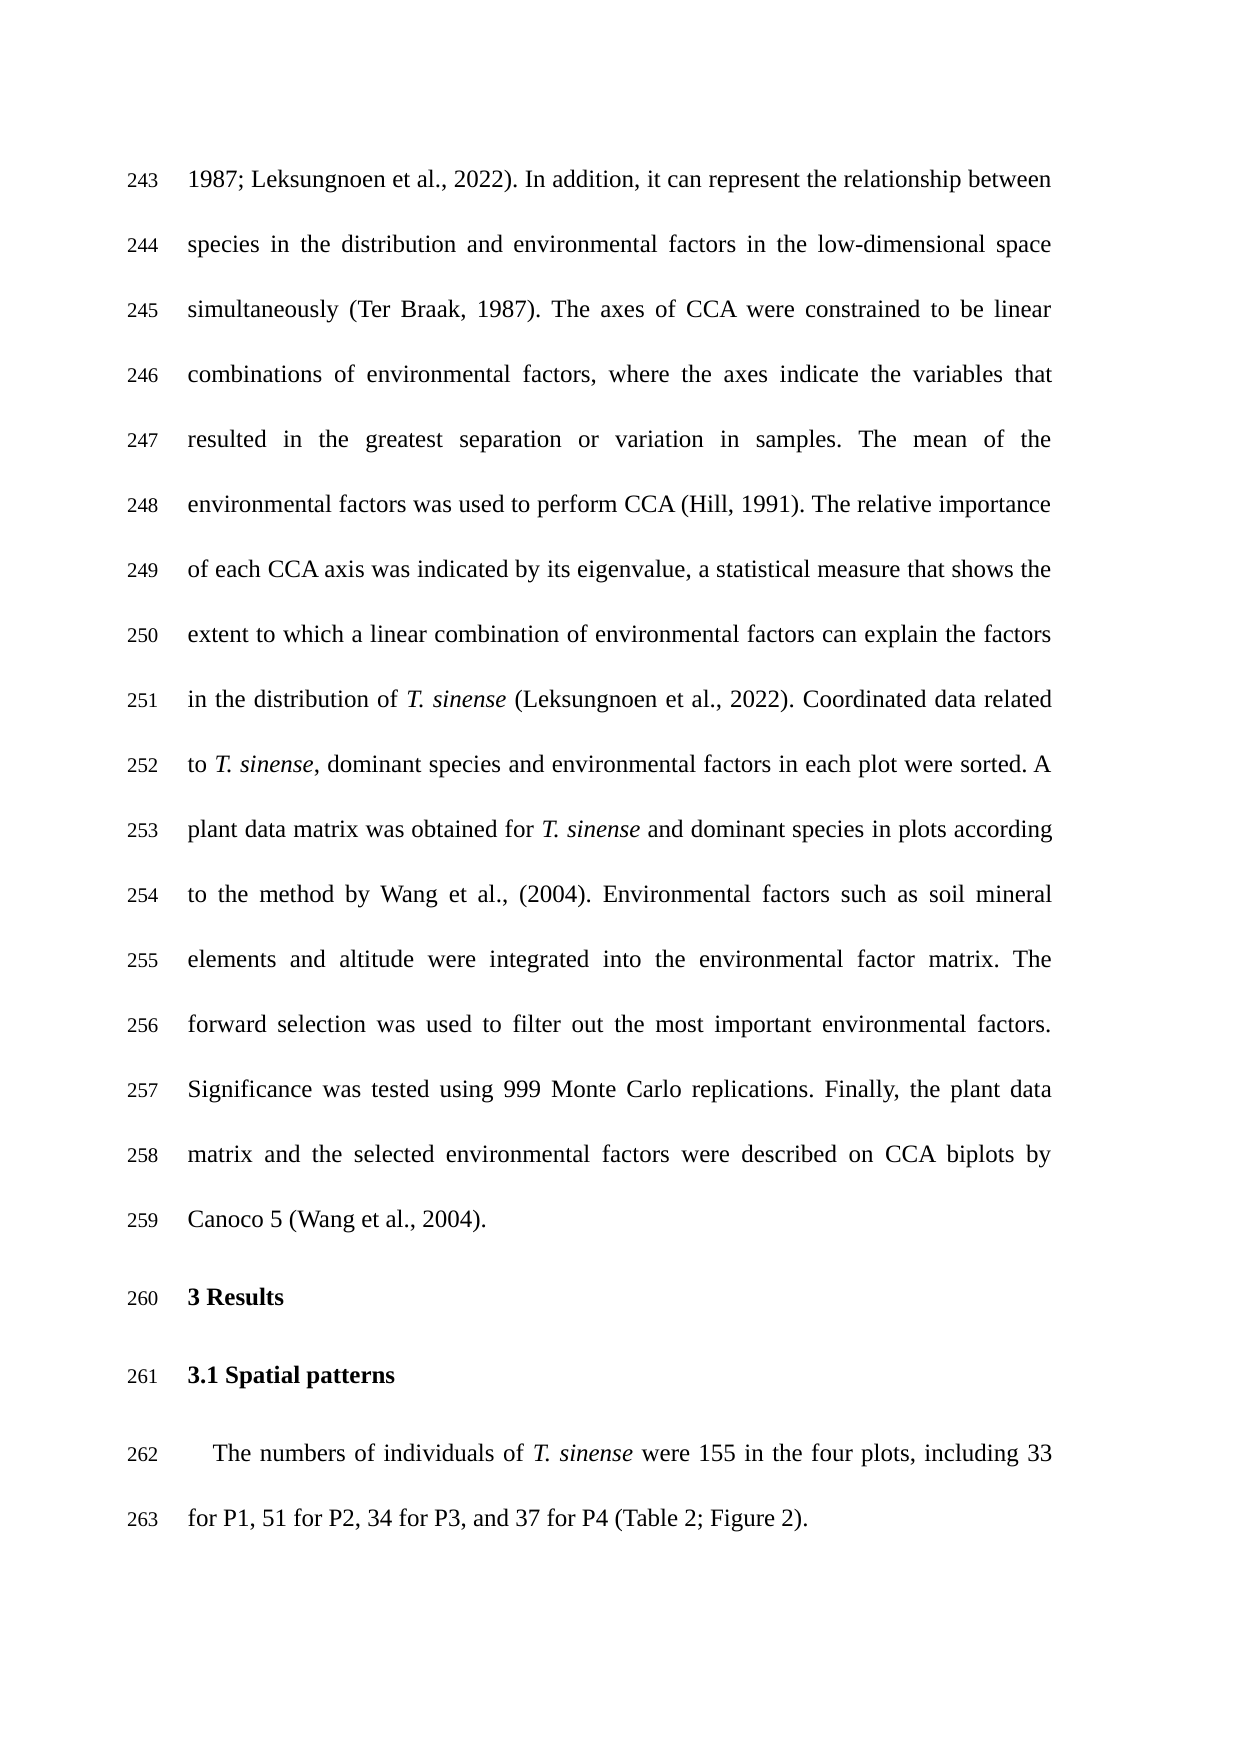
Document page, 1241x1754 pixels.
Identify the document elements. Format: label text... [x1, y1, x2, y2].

list The numbers of individuals of T. sinense were 155 in the four plots, including 33 for P1, 51 for P2, 34 for P3, and 37 for P4 (Table 2; Figure 2). [187, 1436, 1053, 1533]
list 3.1 Spatial patterns [187, 1358, 1053, 1390]
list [187, 162, 1053, 1234]
text 3 Results [187, 1280, 1053, 1312]
